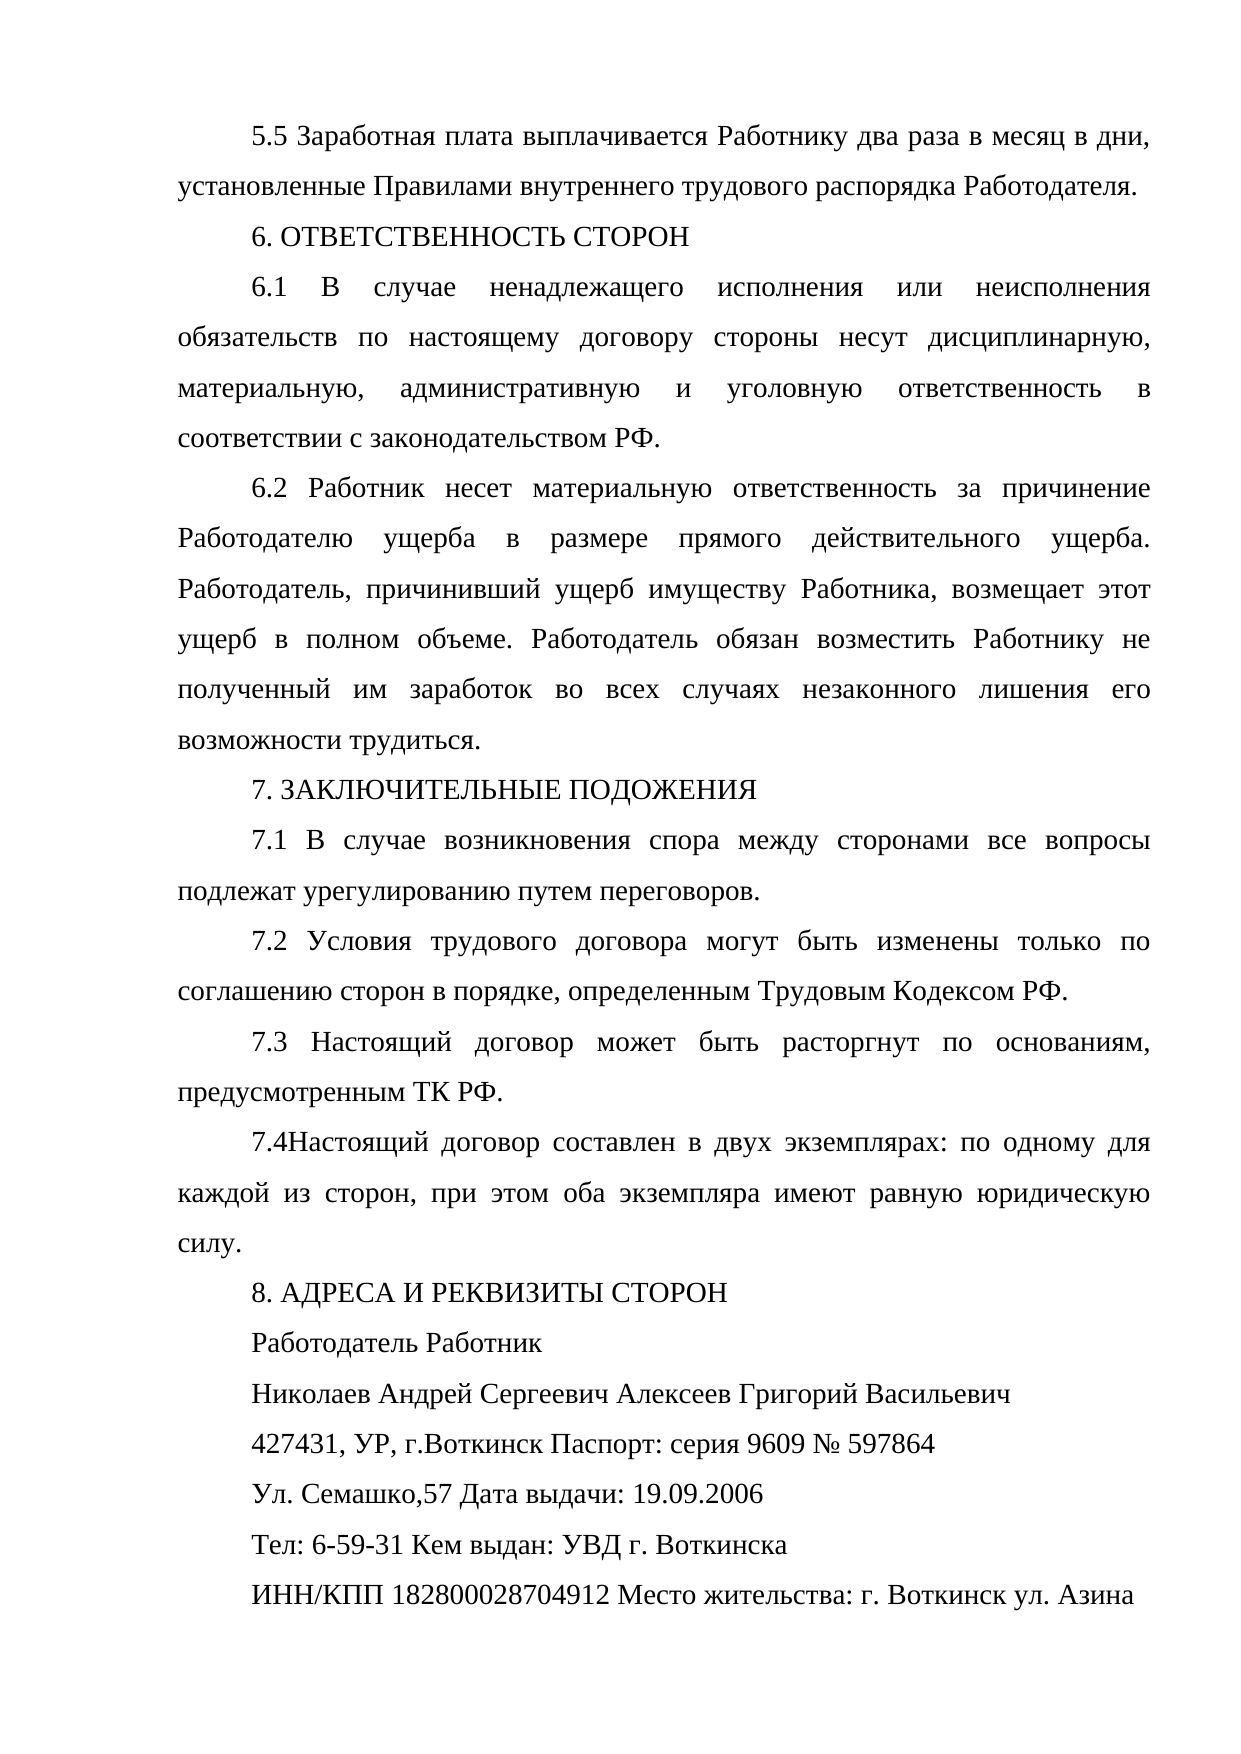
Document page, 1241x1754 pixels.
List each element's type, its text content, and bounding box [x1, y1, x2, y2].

text Николаев Андрей Сергеевич Алексеев Григорий Васильевич [177, 1376, 1152, 1409]
text 7.2 Условия трудового договора могут быть изменены только по соглашению сторон в порядке, определенным Трудовым Кодексом РФ. [177, 923, 1152, 1007]
text 7.3 Настоящий договор может быть расторгнут по основаниям, предусмотренным ТК РФ. [177, 1024, 1152, 1108]
text 7. ЗАКЛЮЧИТЕЛЬНЫЕ ПОДОЖЕНИЯ [177, 772, 1152, 806]
text Работодатель Работник [177, 1326, 1152, 1359]
text 427431, УР, г.Воткинск Паспорт: серия 9609 № 597864 [177, 1426, 1152, 1460]
text Ул. Семашко,57 Дата выдачи: 19.09.2006 [177, 1477, 1152, 1510]
text Тел: 6-59-31 Кем выдан: УВД г. Воткинска [177, 1527, 1152, 1560]
text 6. ОТВЕТСТВЕННОСТЬ СТОРОН [177, 219, 1152, 252]
text 5.5 Заработная плата выплачивается Работнику два раза в месяц в дни, установленные Правилами внутреннего трудового распорядка Работодателя. [177, 118, 1152, 202]
text ИНН/КПП 182800028704912 Место жительства: г. Воткинск ул. Азина [177, 1577, 1152, 1611]
text 7.4Настоящий договор составлен в двух экземплярах: по одному для каждой из сторон, при этом оба экземпляра имеют равную юридическую силу. [177, 1124, 1152, 1258]
text 6.2 Работник несет материальную ответственность за причинение Работодателю ущерба в размере прямого действительного ущерба. Работодатель, причинивший ущерб имуществу Работника, возмещает этот ущерб в полном объеме. Работодатель обязан возместить Работнику не полученный им заработок во всех случаях незаконного лишения его возможности трудиться. [177, 470, 1152, 755]
text 7.1 В случае возникновения спора между сторонами все вопросы подлежат урегулированию путем переговоров. [177, 822, 1152, 906]
text 6.1 В случае ненадлежащего исполнения или неисполнения обязательств по настоящему договору стороны несут дисциплинарную, материальную, административную и уголовную ответственность в соответствии с законодательством РФ. [177, 269, 1152, 453]
text 8. АДРЕСА И РЕКВИЗИТЫ СТОРОН [177, 1275, 1152, 1309]
